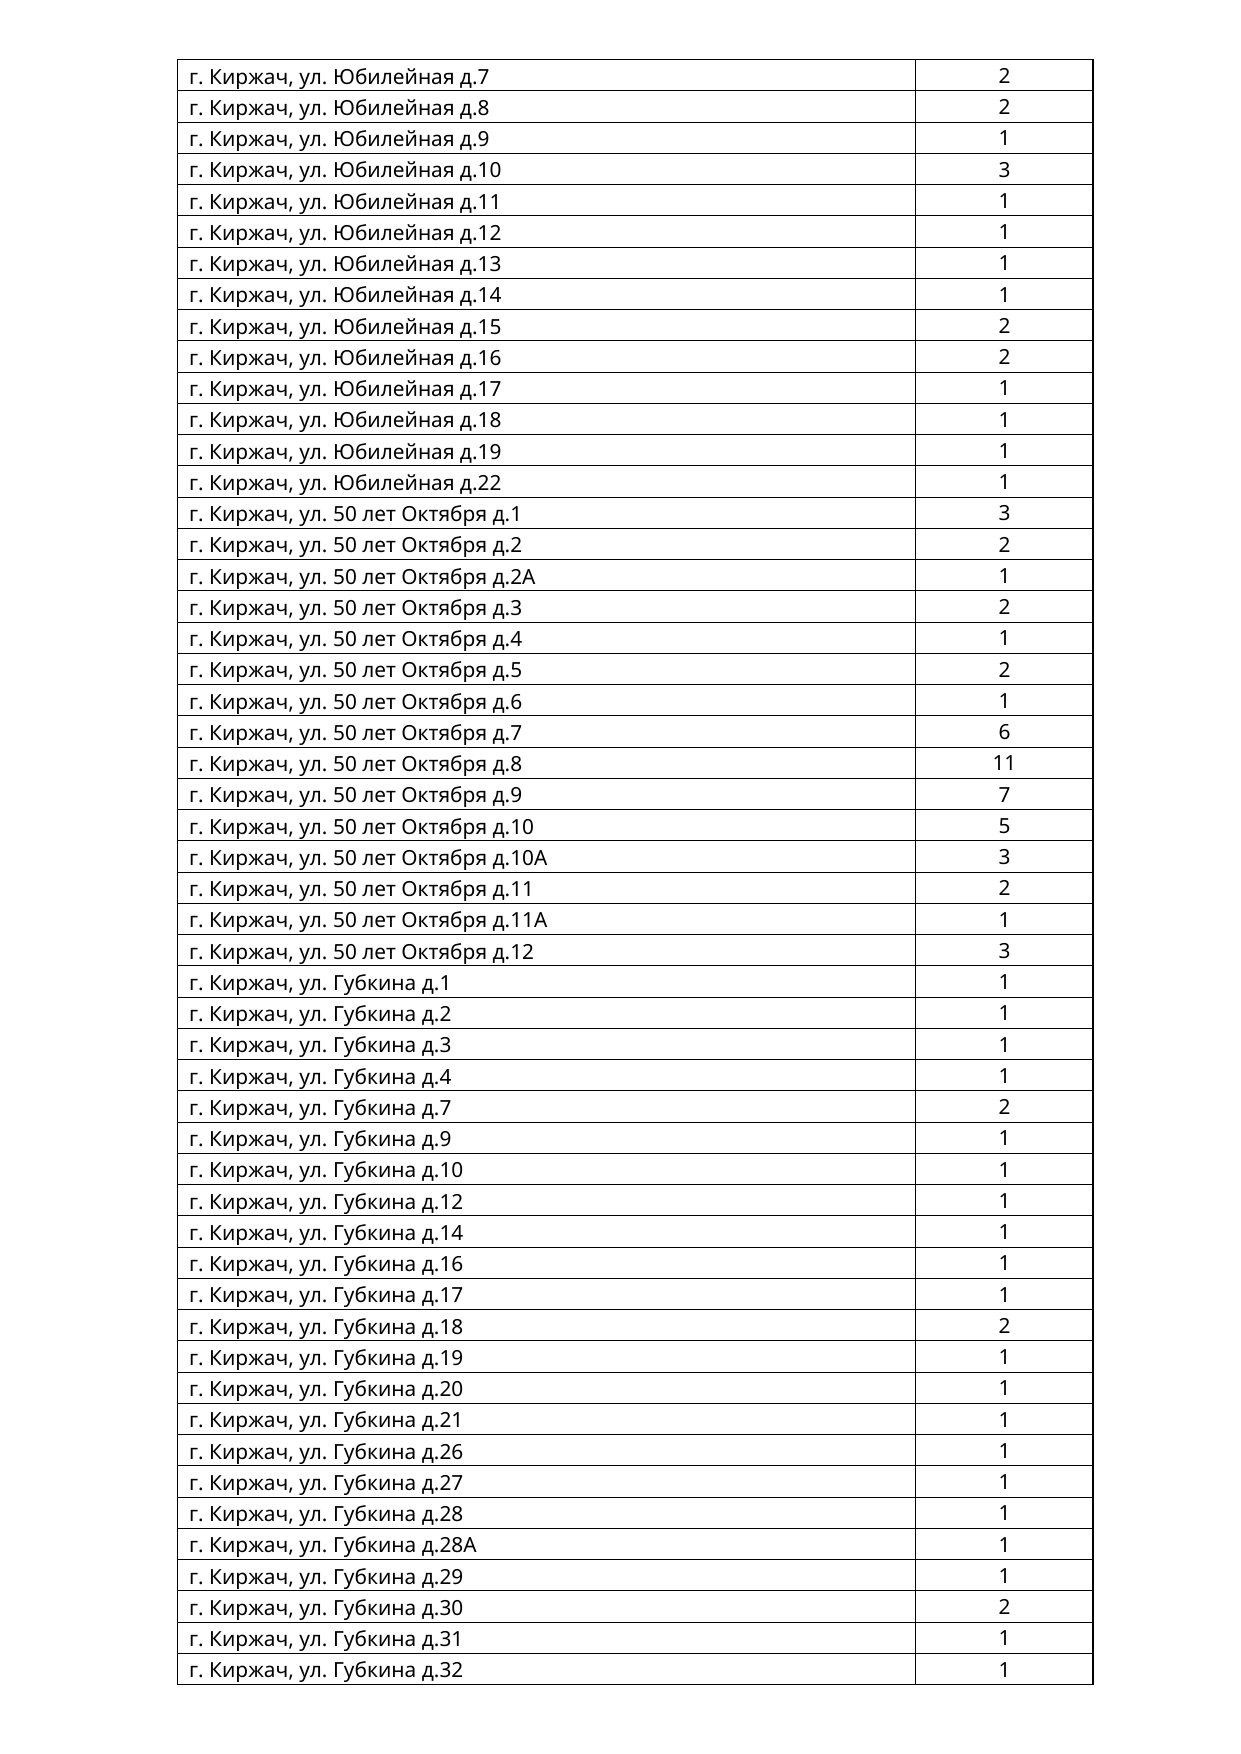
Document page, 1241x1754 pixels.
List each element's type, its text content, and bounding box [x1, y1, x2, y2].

table_cell 1 [916, 1029, 1092, 1059]
table_cell г. Киржач, ул. Юбилейная д.7 [178, 60, 915, 90]
table_cell 1 [916, 623, 1092, 653]
table_cell 1 [916, 123, 1092, 153]
table_cell 2 [916, 1591, 1092, 1622]
table_cell 1 [916, 1373, 1092, 1403]
table_cell г. Киржач, ул. Губкина д.28 [178, 1498, 915, 1528]
table_cell г. Киржач, ул. Губкина д.26 [178, 1435, 915, 1465]
table_cell г. Киржач, ул. Губкина д.12 [178, 1185, 915, 1215]
table_cell г. Киржач, ул. Губкина д.21 [178, 1404, 915, 1434]
table_cell 2 [916, 341, 1092, 372]
table_cell 1 [916, 1123, 1092, 1153]
table_cell 1 [916, 1279, 1092, 1309]
table_cell г. Киржач, ул. Юбилейная д.18 [178, 404, 915, 434]
table_cell 1 [916, 435, 1092, 465]
table_cell 1 [916, 560, 1092, 590]
table_cell 1 [916, 1341, 1092, 1372]
table_cell г. Киржач, ул. 50 лет Октября д.2 [178, 529, 915, 559]
table_cell г. Киржач, ул. Юбилейная д.15 [178, 310, 915, 340]
table_cell 1 [916, 1623, 1092, 1653]
table_cell 2 [916, 91, 1092, 122]
table_cell г. Киржач, ул. Юбилейная д.11 [178, 185, 915, 215]
table_cell 5 [916, 810, 1092, 840]
table_cell г. Киржач, ул. 50 лет Октября д.10 [178, 810, 915, 840]
table_cell 3 [916, 498, 1092, 528]
table_cell 2 [916, 310, 1092, 340]
table_cell г. Киржач, ул. Губкина д.4 [178, 1060, 915, 1090]
table_cell г. Киржач, ул. Губкина д.29 [178, 1560, 915, 1590]
table_cell г. Киржач, ул. Юбилейная д.12 [178, 216, 915, 247]
table_cell 1 [916, 904, 1092, 934]
table_cell 1 [916, 1466, 1092, 1497]
table_cell г. Киржач, ул. 50 лет Октября д.12 [178, 935, 915, 965]
table_cell 3 [916, 154, 1092, 184]
table_cell г. Киржач, ул. 50 лет Октября д.1 [178, 498, 915, 528]
table_cell г. Киржач, ул. 50 лет Октября д.11А [178, 904, 915, 934]
table_cell г. Киржач, ул. Губкина д.30 [178, 1591, 915, 1622]
table_cell 2 [916, 1310, 1092, 1340]
table_cell г. Киржач, ул. 50 лет Октября д.9 [178, 779, 915, 809]
table_cell г. Киржач, ул. Юбилейная д.16 [178, 341, 915, 372]
table_cell 2 [916, 873, 1092, 903]
table_cell г. Киржач, ул. 50 лет Октября д.11 [178, 873, 915, 903]
table_cell 1 [916, 685, 1092, 715]
table_cell г. Киржач, ул. Губкина д.19 [178, 1341, 915, 1372]
table_cell г. Киржач, ул. Губкина д.14 [178, 1216, 915, 1247]
table_cell г. Киржач, ул. Юбилейная д.22 [178, 466, 915, 497]
table_cell 2 [916, 654, 1092, 684]
table_cell 1 [916, 998, 1092, 1028]
table_cell 1 [916, 1435, 1092, 1465]
table_cell 1 [916, 1216, 1092, 1247]
table_cell 1 [916, 1560, 1092, 1590]
table_cell г. Киржач, ул. Юбилейная д.17 [178, 373, 915, 403]
table_cell 1 [916, 1404, 1092, 1434]
table_cell г. Киржач, ул. 50 лет Октября д.3 [178, 591, 915, 622]
table_cell г. Киржач, ул. 50 лет Октября д.4 [178, 623, 915, 653]
table_cell 3 [916, 935, 1092, 965]
table_cell г. Киржач, ул. Губкина д.2 [178, 998, 915, 1028]
table_cell г. Киржач, ул. Юбилейная д.10 [178, 154, 915, 184]
table_cell г. Киржач, ул. 50 лет Октября д.10А [178, 841, 915, 872]
table_cell г. Киржач, ул. Юбилейная д.19 [178, 435, 915, 465]
table_cell г. Киржач, ул. Губкина д.10 [178, 1154, 915, 1184]
table_cell 1 [916, 1654, 1092, 1684]
table_cell г. Киржач, ул. Юбилейная д.13 [178, 248, 915, 278]
table_cell 1 [916, 279, 1092, 309]
table_cell г. Киржач, ул. Юбилейная д.9 [178, 123, 915, 153]
table_cell 1 [916, 1060, 1092, 1090]
table_cell 1 [916, 466, 1092, 497]
table_cell 2 [916, 60, 1092, 90]
table_cell 1 [916, 185, 1092, 215]
table_cell 2 [916, 1091, 1092, 1122]
table_cell г. Киржач, ул. Губкина д.20 [178, 1373, 915, 1403]
table_cell 1 [916, 1529, 1092, 1559]
table_cell 2 [916, 591, 1092, 622]
table_cell г. Киржач, ул. Губкина д.27 [178, 1466, 915, 1497]
table_cell 1 [916, 1248, 1092, 1278]
table_cell г. Киржач, ул. Губкина д.9 [178, 1123, 915, 1153]
table_cell г. Киржач, ул. 50 лет Октября д.8 [178, 748, 915, 778]
table_cell г. Киржач, ул. Губкина д.28А [178, 1529, 915, 1559]
table_cell г. Киржач, ул. 50 лет Октября д.5 [178, 654, 915, 684]
table_cell г. Киржач, ул. Губкина д.1 [178, 966, 915, 997]
table_cell 1 [916, 373, 1092, 403]
table_cell 6 [916, 716, 1092, 747]
table_cell 1 [916, 216, 1092, 247]
table_cell 7 [916, 779, 1092, 809]
table_cell г. Киржач, ул. Губкина д.7 [178, 1091, 915, 1122]
table_cell 1 [916, 1154, 1092, 1184]
table_cell 1 [916, 248, 1092, 278]
table_cell г. Киржач, ул. Губкина д.3 [178, 1029, 915, 1059]
table_cell 1 [916, 404, 1092, 434]
table_cell г. Киржач, ул. Губкина д.31 [178, 1623, 915, 1653]
table_cell 1 [916, 1185, 1092, 1215]
table_cell 1 [916, 1498, 1092, 1528]
table_cell г. Киржач, ул. Губкина д.32 [178, 1654, 915, 1684]
table_cell 11 [916, 748, 1092, 778]
table_cell г. Киржач, ул. Юбилейная д.8 [178, 91, 915, 122]
table_cell г. Киржач, ул. Юбилейная д.14 [178, 279, 915, 309]
table_cell г. Киржач, ул. 50 лет Октября д.7 [178, 716, 915, 747]
table_cell г. Киржач, ул. Губкина д.16 [178, 1248, 915, 1278]
table_cell г. Киржач, ул. Губкина д.18 [178, 1310, 915, 1340]
table_cell 2 [916, 529, 1092, 559]
table_cell г. Киржач, ул. 50 лет Октября д.6 [178, 685, 915, 715]
table_cell 3 [916, 841, 1092, 872]
table_cell 1 [916, 966, 1092, 997]
table_cell г. Киржач, ул. 50 лет Октября д.2А [178, 560, 915, 590]
table_cell г. Киржач, ул. Губкина д.17 [178, 1279, 915, 1309]
